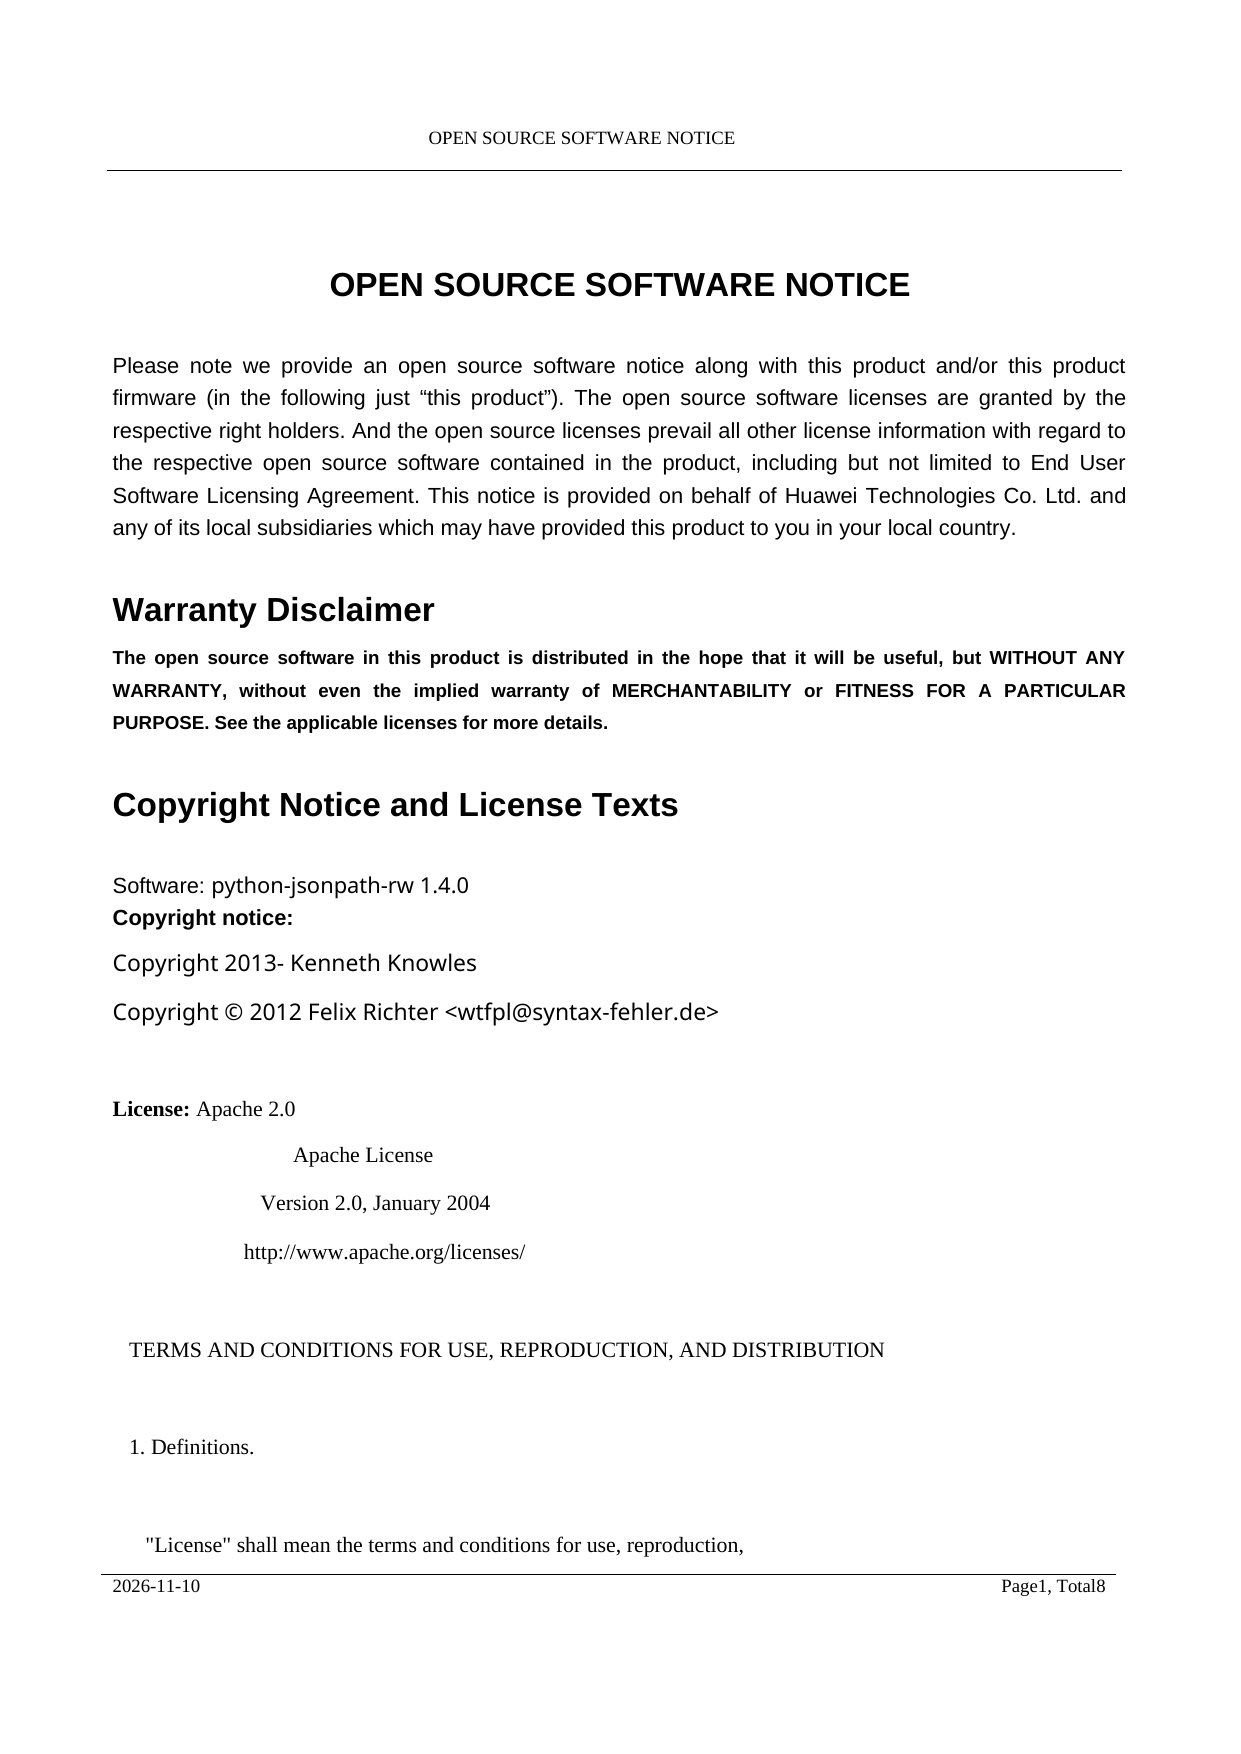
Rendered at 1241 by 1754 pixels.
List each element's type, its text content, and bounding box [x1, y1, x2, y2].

text OPEN SOURCE SOFTWARE NOTICE [112, 251, 1128, 316]
text Warranty Disclaimer [112, 576, 1128, 641]
text Copyright 2013- Kenneth Knowles Copyright © 2012 Felix Richter <wtfpl@syntax-fehler.de> [112, 947, 1128, 1077]
text Copyright Notice and License Texts [112, 771, 1128, 836]
text License: Apache 2.0 [112, 1093, 1128, 1125]
text Copyright notice: [112, 901, 1128, 934]
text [112, 1138, 1128, 1560]
text Please note we provide an open source software notice along with this product and/or this product firmware (in the following just “this product”). The open source software licenses are granted by the respective right holders. And the open source licenses prevail all other license information with regard to the respective open source software contained in the product, including but not limited to End User Software Licensing Agreement. This notice is provided on behalf of Huawei Technologies Co. Ltd. and any of its local subsidiaries which may have provided this product to you in your local country. [112, 349, 1128, 544]
text The open source software in this product is distributed in the hope that it will be useful, but WITHOUT ANY WARRANTY, without even the implied warranty of MERCHANTABILITY or FITNESS FOR A PARTICULAR PURPOSE. See the applicable licenses for more details. [112, 641, 1128, 739]
text Software: python-jsonpath-rw 1.4.0 [112, 869, 1128, 901]
